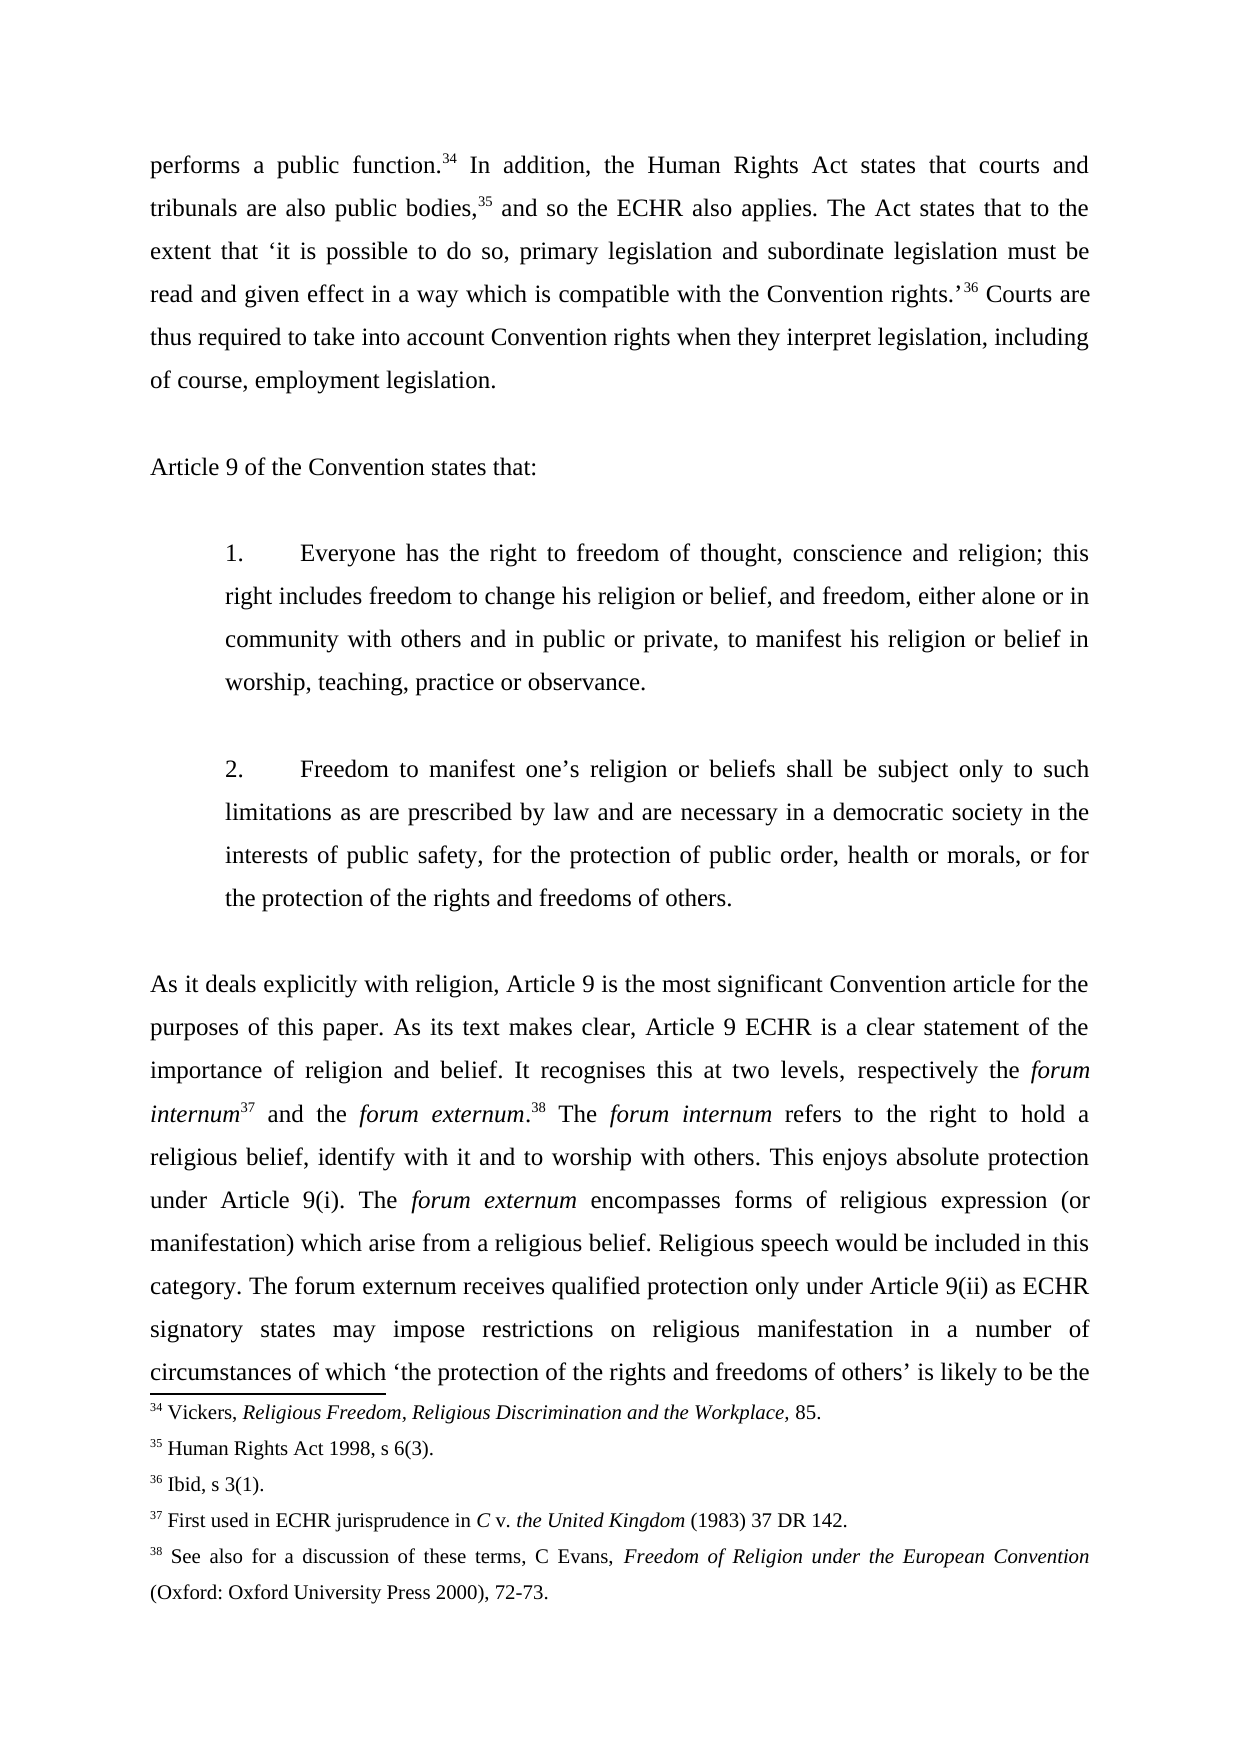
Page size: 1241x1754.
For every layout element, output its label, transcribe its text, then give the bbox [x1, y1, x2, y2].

text 1. Everyone has the right to freedom of thought, conscience and religion; this right includes freedom to change his religion or belief, and freedom, either alone or in community with others and in public or private, to manifest his religion or belief in worship, teaching, practice or observance. [225, 538, 1090, 696]
text Furthermore, the Convention has been written into domestic law in the form of the Human Rights Act 1998. This Act allows individuals to bring claims in domestic courts where they consider that public authorities have infringed their Convention rights. As a result, in the workplace, public sector workers are able, theoretically, to bring a claim against their employers; employees of an enterprise in private may also do so where the organisation performs a public function. In addition, the Human Rights Act states that courts and tribunals are also public bodies, and so the ECHR also applies. The Act states that to the extent that ‘it is possible to do so, primary legislation and subordinate legislation must be read and given effect in a way which is compatible with the Convention rights.’ Courts are thus required to take into account Convention rights when they interpret legislation, including of course, employment legislation. [150, 150, 1090, 394]
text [150, 969, 1090, 1386]
text Article 9 of the Convention states that: [150, 452, 1090, 481]
text 2. Freedom to manifest one’s religion or beliefs shall be subject only to such limitations as are prescribed by law and are necessary in a democratic society in the interests of public safety, for the protection of public order, health or morals, or for the protection of the rights and freedoms of others. [225, 754, 1090, 912]
